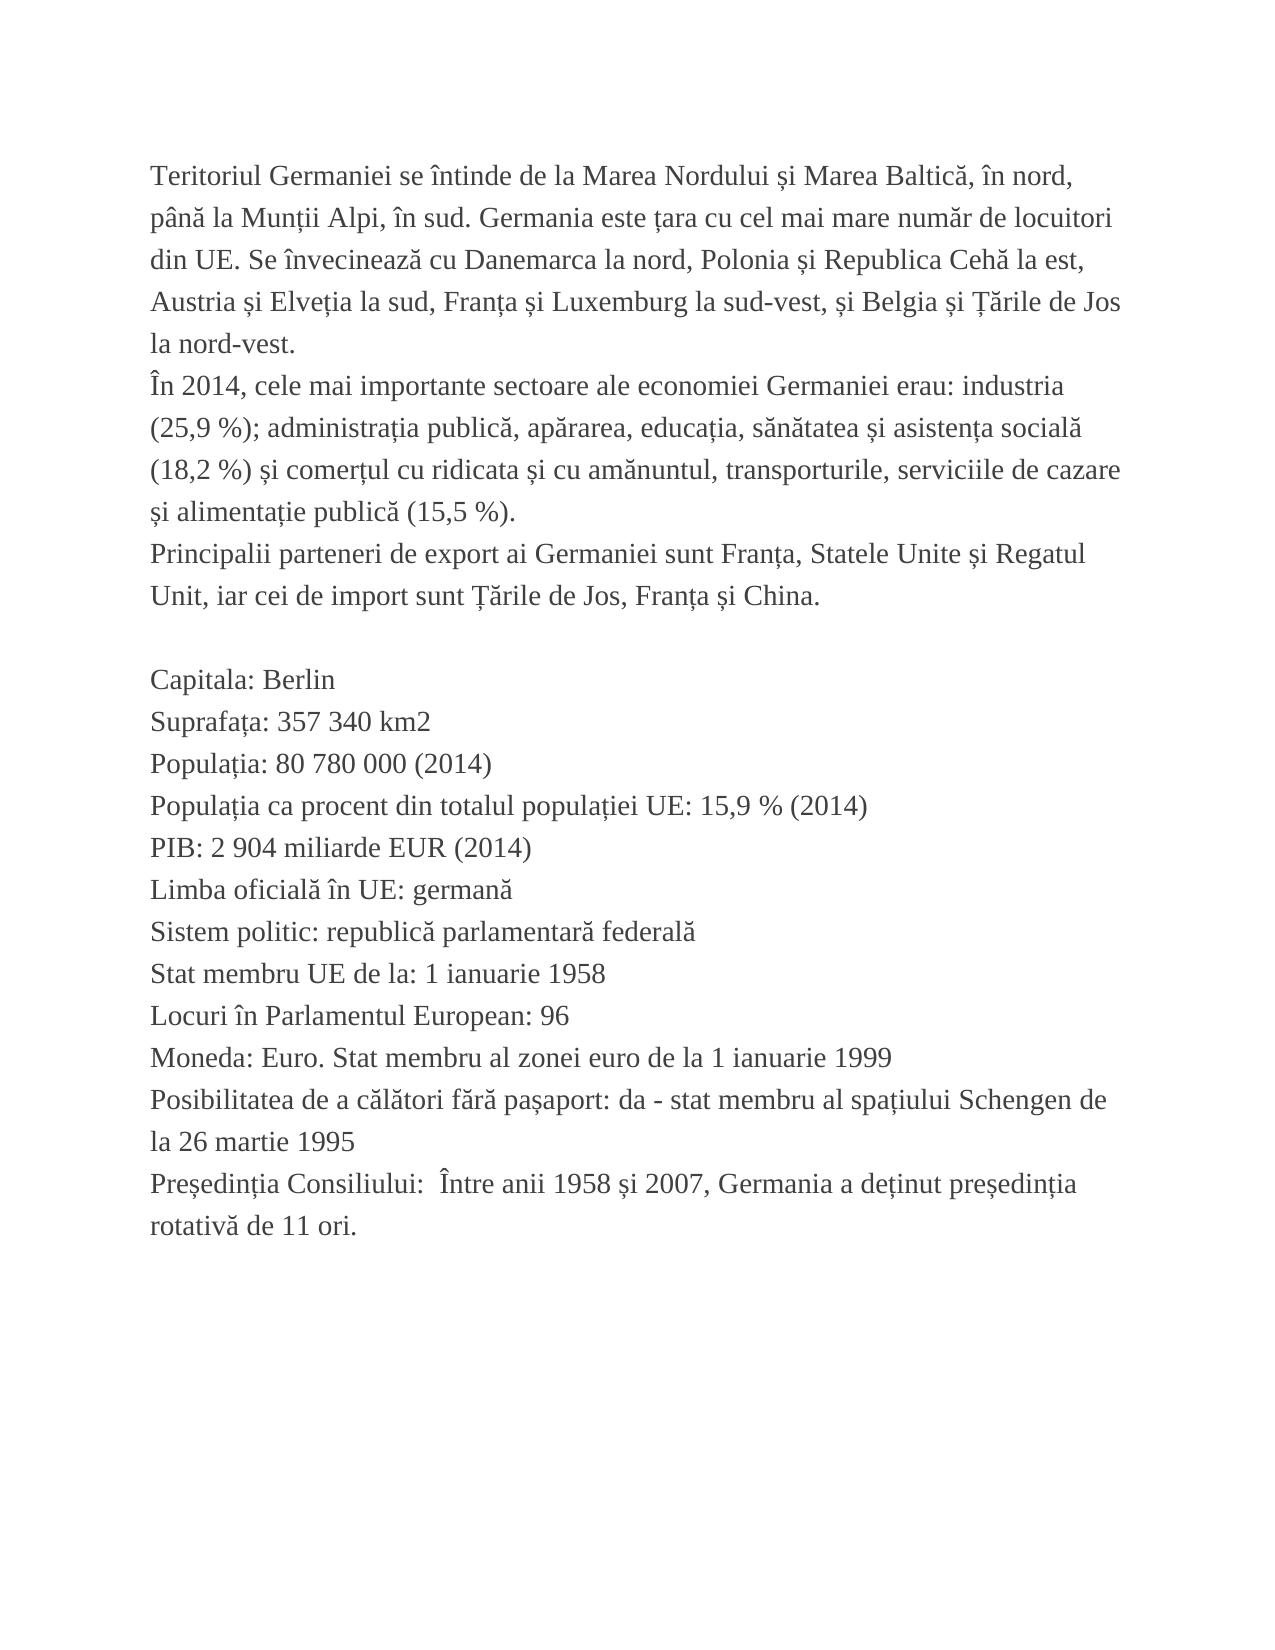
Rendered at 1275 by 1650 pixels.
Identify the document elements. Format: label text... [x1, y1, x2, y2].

text Limba oficială în UE: germană [150, 864, 1125, 906]
text În 2014, cele mai importante sectoare ale economiei Germaniei erau: industria (25,9 %); administrația publică, apărarea, educația, sănătatea și asistența socială (18,2 %) și comerțul cu ridicata și cu amănuntul, transporturile, serviciile de cazare și alimentație publică (15,5 %). [150, 360, 1125, 528]
text Principalii parteneri de export ai Germaniei sunt Franța, Statele Unite și Regatul Unit, iar cei de import sunt Țările de Jos, Franța și China. [150, 528, 1125, 612]
text Capitala: Berlin [150, 654, 1125, 696]
text Posibilitatea de a călători fără pașaport: da - stat membru al spațiului Schengen de la 26 martie 1995 [150, 1073, 1125, 1157]
text Suprafața: 357 340 km2 [150, 696, 1125, 738]
text Teritoriul Germaniei se întinde de la Marea Nordului și Marea Baltică, în nord, până la Munții Alpi, în sud. Germania este țara cu cel mai mare număr de locuitori din UE. Se învecinează cu Danemarca la nord, Polonia și Republica Cehă la est, Austria și Elveția la sud, Franța și Luxemburg la sud-vest, și Belgia și Țările de Jos la nord-vest. [150, 150, 1125, 360]
text Populația: 80 780 000 (2014) [150, 738, 1125, 780]
text PIB: 2 904 miliarde EUR (2014) [150, 822, 1125, 864]
text Moneda: Euro. Stat membru al zonei euro de la 1 ianuarie 1999 [150, 1032, 1125, 1073]
text Locuri în Parlamentul European: 96 [150, 989, 1125, 1032]
text Stat membru UE de la: 1 ianuarie 1958 [150, 948, 1125, 989]
text Populația ca procent din totalul populației UE: 15,9 % (2014) [150, 780, 1125, 822]
text Președinția Consiliului: Între anii 1958 și 2007, Germania a deținut președinția rotativă de 11 ori. [150, 1157, 1125, 1241]
text Sistem politic: republică parlamentară federală [150, 906, 1125, 948]
